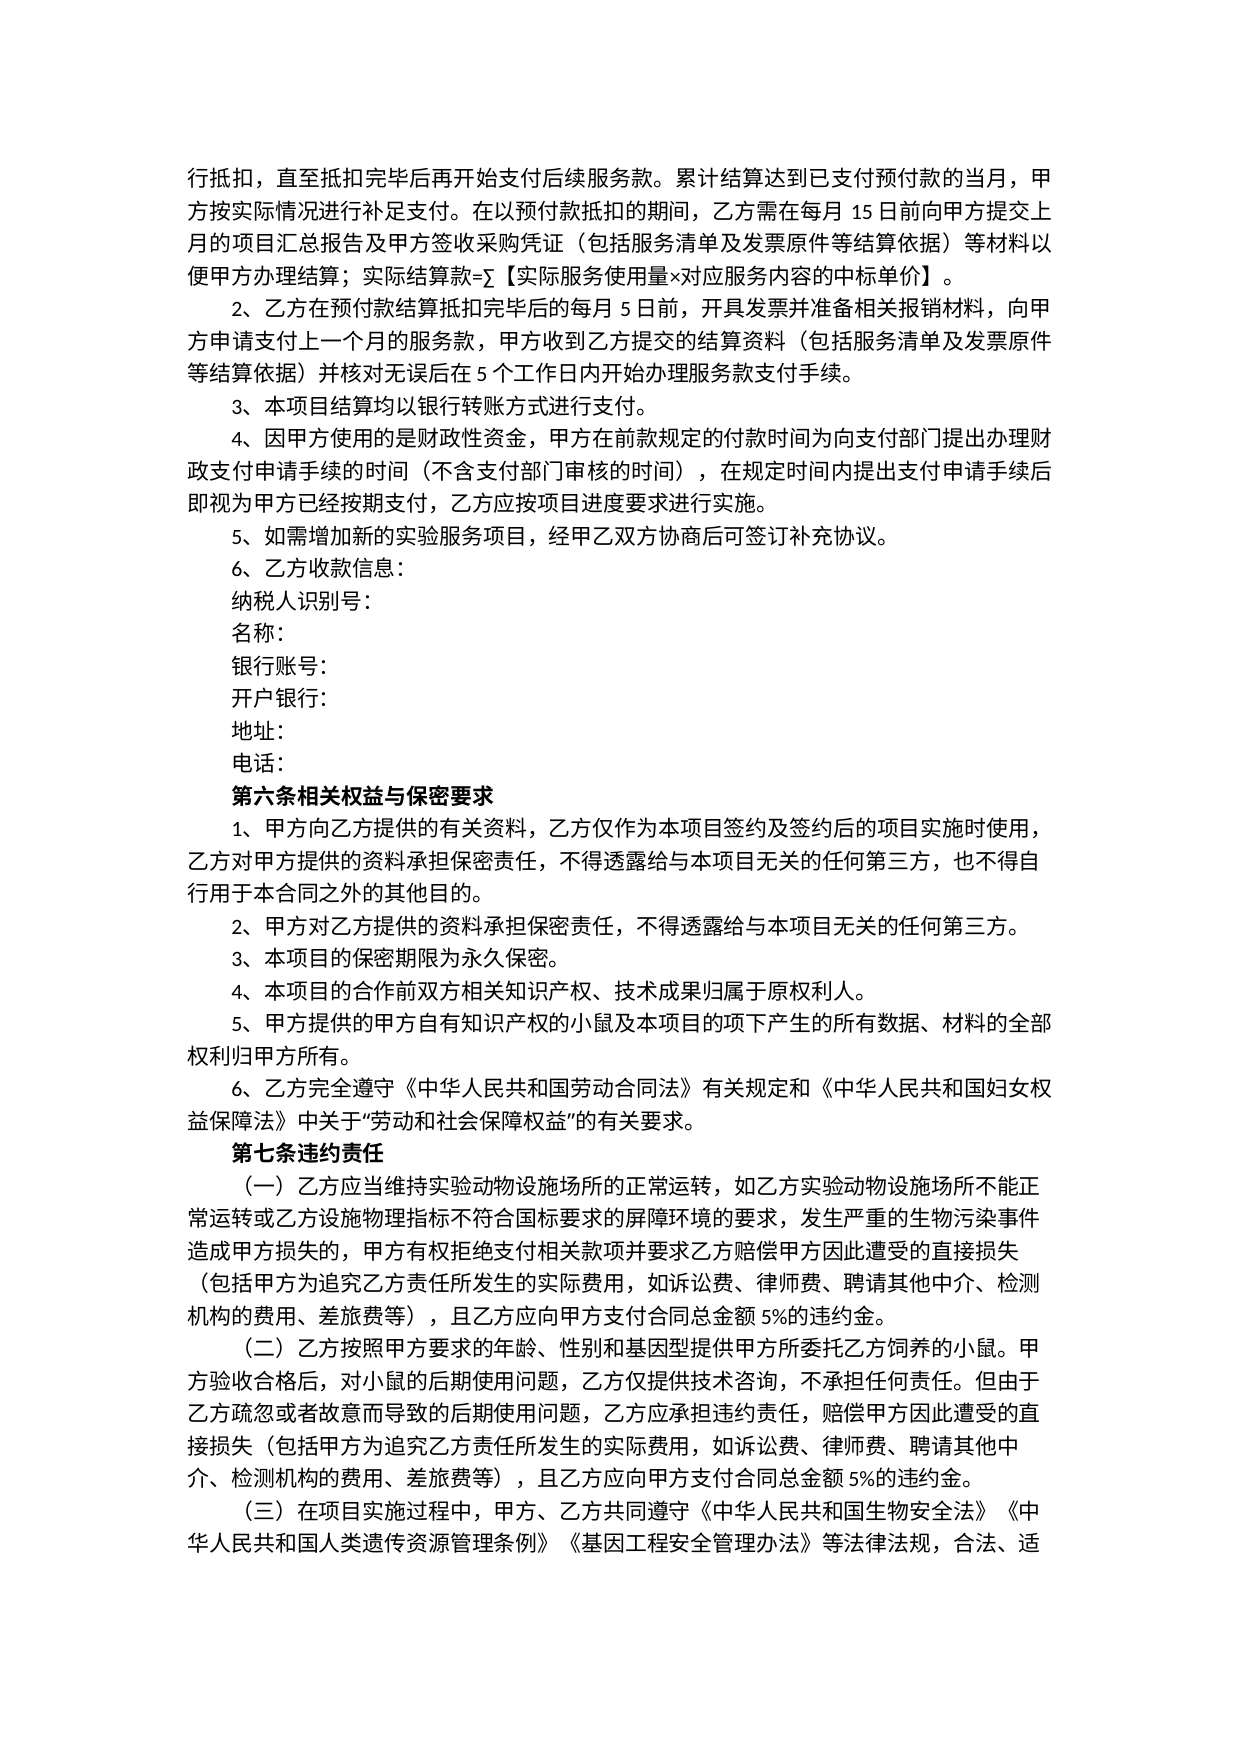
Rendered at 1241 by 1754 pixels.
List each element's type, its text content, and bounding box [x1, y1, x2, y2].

text 纳税人识别号： [187, 584, 1053, 617]
text 2、甲方对乙方提供的资料承担保密责任，不得透露给与本项目无关的任何第三方。 [187, 909, 1053, 942]
text 开户银行： [187, 682, 1053, 714]
text 第七条违约责任 [187, 1137, 1053, 1169]
text 电话： [187, 747, 1053, 779]
text 3、本项目结算均以银行转账方式进行支付。 [187, 389, 1053, 422]
text （一）乙方应当维持实验动物设施场所的正常运转，如乙方实验动物设施场所不能正常运转或乙方设施物理指标不符合国标要求的屏障环境的要求，发生严重的生物污染事件造成甲方损失的，甲方有权拒绝支付相关款项并要求乙方赔偿甲方因此遭受的直接损失（包括甲方为追究乙方责任所发生的实际费用，如诉讼费、律师费、聘请其他中介、检测机构的费用、差旅费等），且乙方应向甲方支付合同总金额5%的违约金。 [187, 1169, 1053, 1332]
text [187, 162, 1053, 292]
text 4、本项目的合作前双方相关知识产权、技术成果归属于原权利人。 [187, 974, 1053, 1007]
text 3、本项目的保密期限为永久保密。 [187, 942, 1053, 974]
text 4、因甲方使用的是财政性资金，甲方在前款规定的付款时间为向支付部门提出办理财政支付申请手续的时间（不含支付部门审核的时间），在规定时间内提出支付申请手续后即视为甲方已经按期支付，乙方应按项目进度要求进行实施。 [187, 422, 1053, 519]
text 5、如需增加新的实验服务项目，经甲乙双方协商后可签订补充协议。 [187, 519, 1053, 552]
text 6、乙方完全遵守《中华人民共和国劳动合同法》有关规定和《中华人民共和国妇女权益保障法》中关于“劳动和社会保障权益”的有关要求。 [187, 1072, 1053, 1137]
text 1、甲方向乙方提供的有关资料，乙方仅作为本项目签约及签约后的项目实施时使用，乙方对甲方提供的资料承担保密责任，不得透露给与本项目无关的任何第三方，也不得自行用于本合同之外的其他目的。 [187, 812, 1053, 909]
text 地址： [187, 714, 1053, 747]
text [187, 1494, 1053, 1559]
text （二）乙方按照甲方要求的年龄、性别和基因型提供甲方所委托乙方饲养的小鼠。甲方验收合格后，对小鼠的后期使用问题，乙方仅提供技术咨询，不承担任何责任。但由于乙方疏忽或者故意而导致的后期使用问题，乙方应承担违约责任，赔偿甲方因此遭受的直接损失（包括甲方为追究乙方责任所发生的实际费用，如诉讼费、律师费、聘请其他中介、检测机构的费用、差旅费等），且乙方应向甲方支付合同总金额5%的违约金。 [187, 1332, 1053, 1494]
text 5、甲方提供的甲方自有知识产权的小鼠及本项目的项下产生的所有数据、材料的全部权利归甲方所有。 [187, 1007, 1053, 1072]
text 6、乙方收款信息： [187, 552, 1053, 584]
text 第六条相关权益与保密要求 [187, 779, 1053, 812]
text 2、乙方在预付款结算抵扣完毕后的每月5日前，开具发票并准备相关报销材料，向甲方申请支付上一个月的服务款，甲方收到乙方提交的结算资料（包括服务清单及发票原件等结算依据）并核对无误后在5个工作日内开始办理服务款支付手续。 [187, 292, 1053, 389]
text 名称： [187, 617, 1053, 649]
text 银行账号： [187, 649, 1053, 682]
